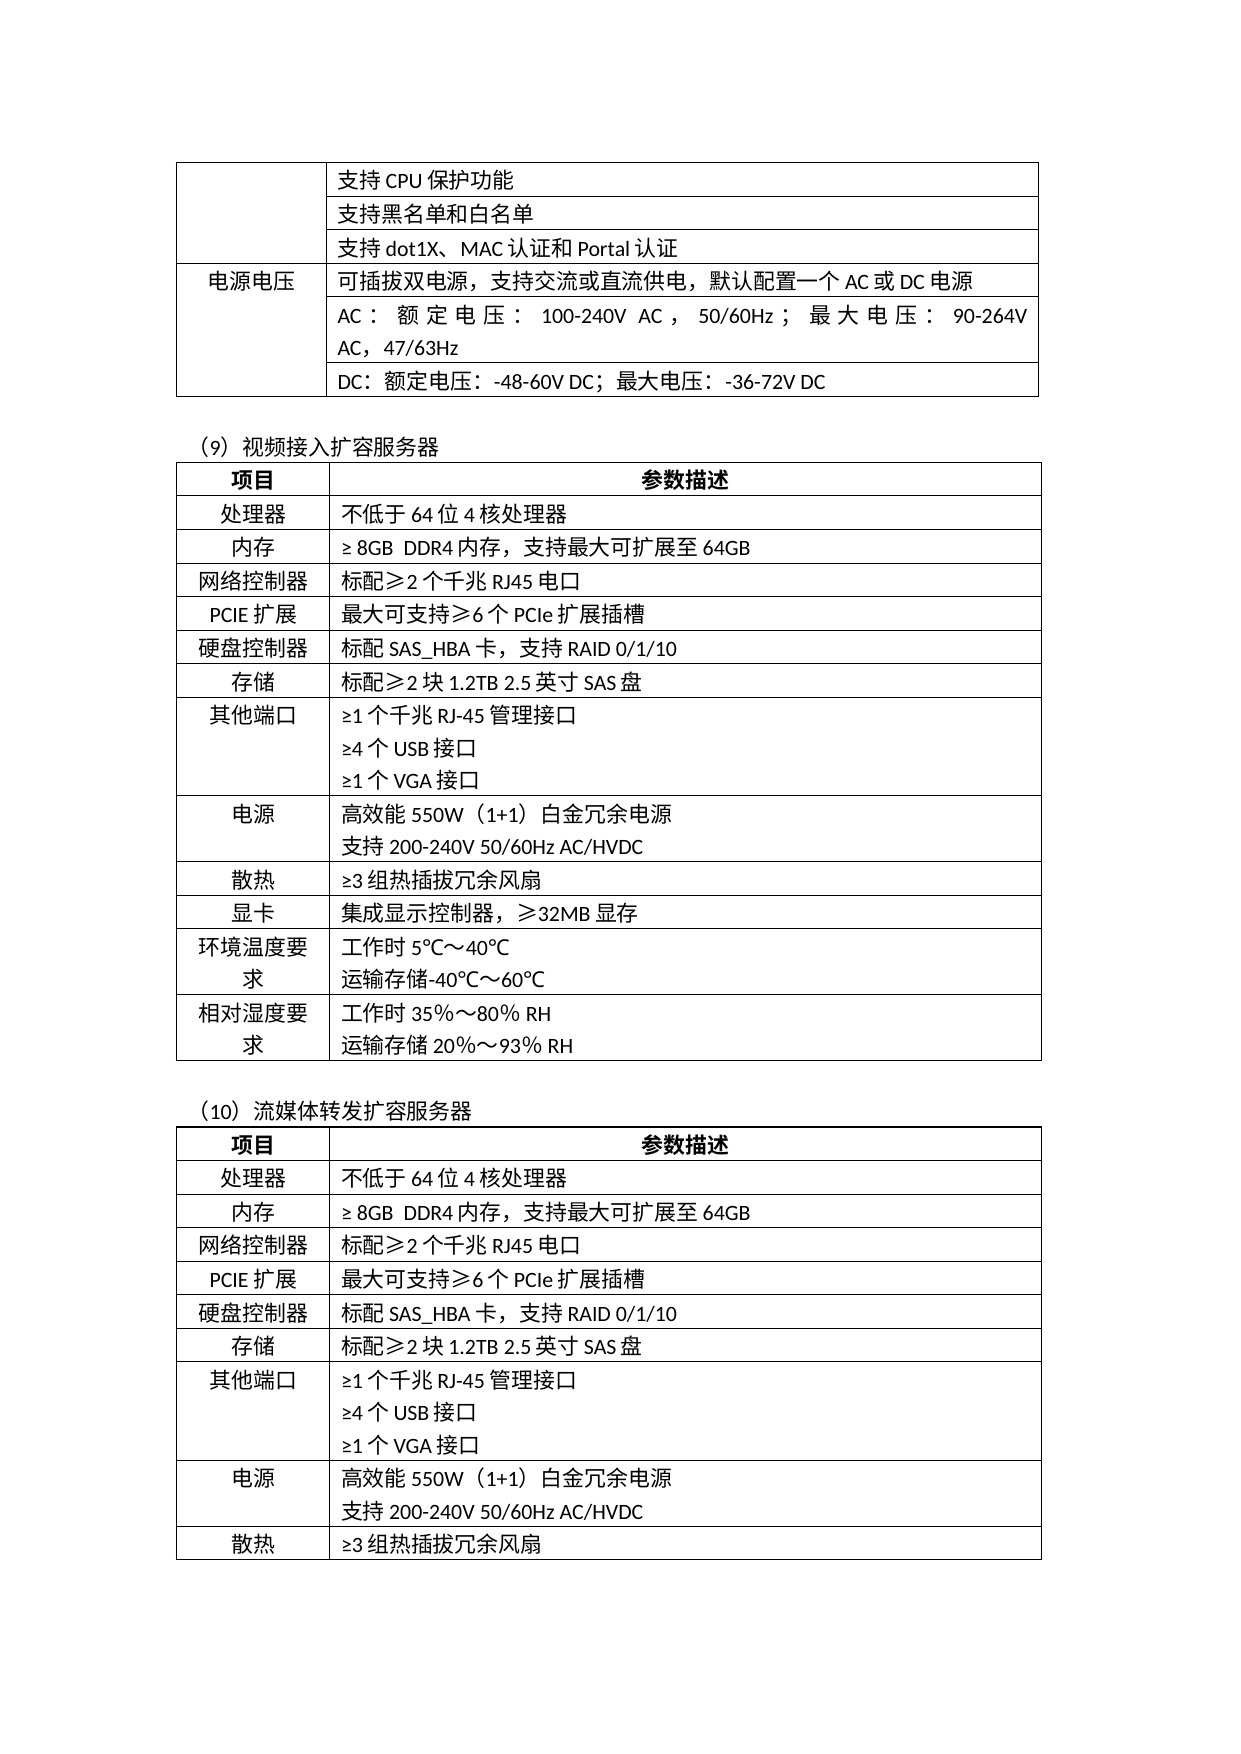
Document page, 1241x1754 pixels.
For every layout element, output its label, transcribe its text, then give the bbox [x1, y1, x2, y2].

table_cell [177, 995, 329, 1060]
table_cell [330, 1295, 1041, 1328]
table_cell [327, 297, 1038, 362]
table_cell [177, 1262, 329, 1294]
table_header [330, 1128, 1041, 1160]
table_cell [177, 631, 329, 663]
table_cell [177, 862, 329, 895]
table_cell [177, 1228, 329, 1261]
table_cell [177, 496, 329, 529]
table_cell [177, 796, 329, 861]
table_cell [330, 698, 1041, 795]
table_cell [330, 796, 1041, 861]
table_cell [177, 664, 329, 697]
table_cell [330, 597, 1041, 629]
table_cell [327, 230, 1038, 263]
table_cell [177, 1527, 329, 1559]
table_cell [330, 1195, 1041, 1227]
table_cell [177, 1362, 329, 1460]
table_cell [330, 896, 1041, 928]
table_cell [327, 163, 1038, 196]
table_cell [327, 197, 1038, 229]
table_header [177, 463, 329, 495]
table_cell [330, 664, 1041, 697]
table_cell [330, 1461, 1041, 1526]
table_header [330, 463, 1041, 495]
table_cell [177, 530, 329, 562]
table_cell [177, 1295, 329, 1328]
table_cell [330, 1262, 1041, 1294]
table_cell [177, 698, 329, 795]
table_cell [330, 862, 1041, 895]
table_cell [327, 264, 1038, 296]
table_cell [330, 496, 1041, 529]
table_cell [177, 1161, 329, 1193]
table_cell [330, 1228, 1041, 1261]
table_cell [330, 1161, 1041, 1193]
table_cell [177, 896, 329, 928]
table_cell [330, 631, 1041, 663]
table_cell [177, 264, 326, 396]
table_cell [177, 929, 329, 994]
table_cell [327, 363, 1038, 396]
text （10）流媒体转发扩容服务器 [187, 1094, 1053, 1126]
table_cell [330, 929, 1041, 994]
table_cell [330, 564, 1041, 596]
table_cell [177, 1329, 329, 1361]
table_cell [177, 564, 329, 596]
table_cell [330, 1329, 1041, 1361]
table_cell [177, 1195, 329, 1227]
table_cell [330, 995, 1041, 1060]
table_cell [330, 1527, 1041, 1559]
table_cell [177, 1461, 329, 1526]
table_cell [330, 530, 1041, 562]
text （9）视频接入扩容服务器 [187, 429, 1053, 462]
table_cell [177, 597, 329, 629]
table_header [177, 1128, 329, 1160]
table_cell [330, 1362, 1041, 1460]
